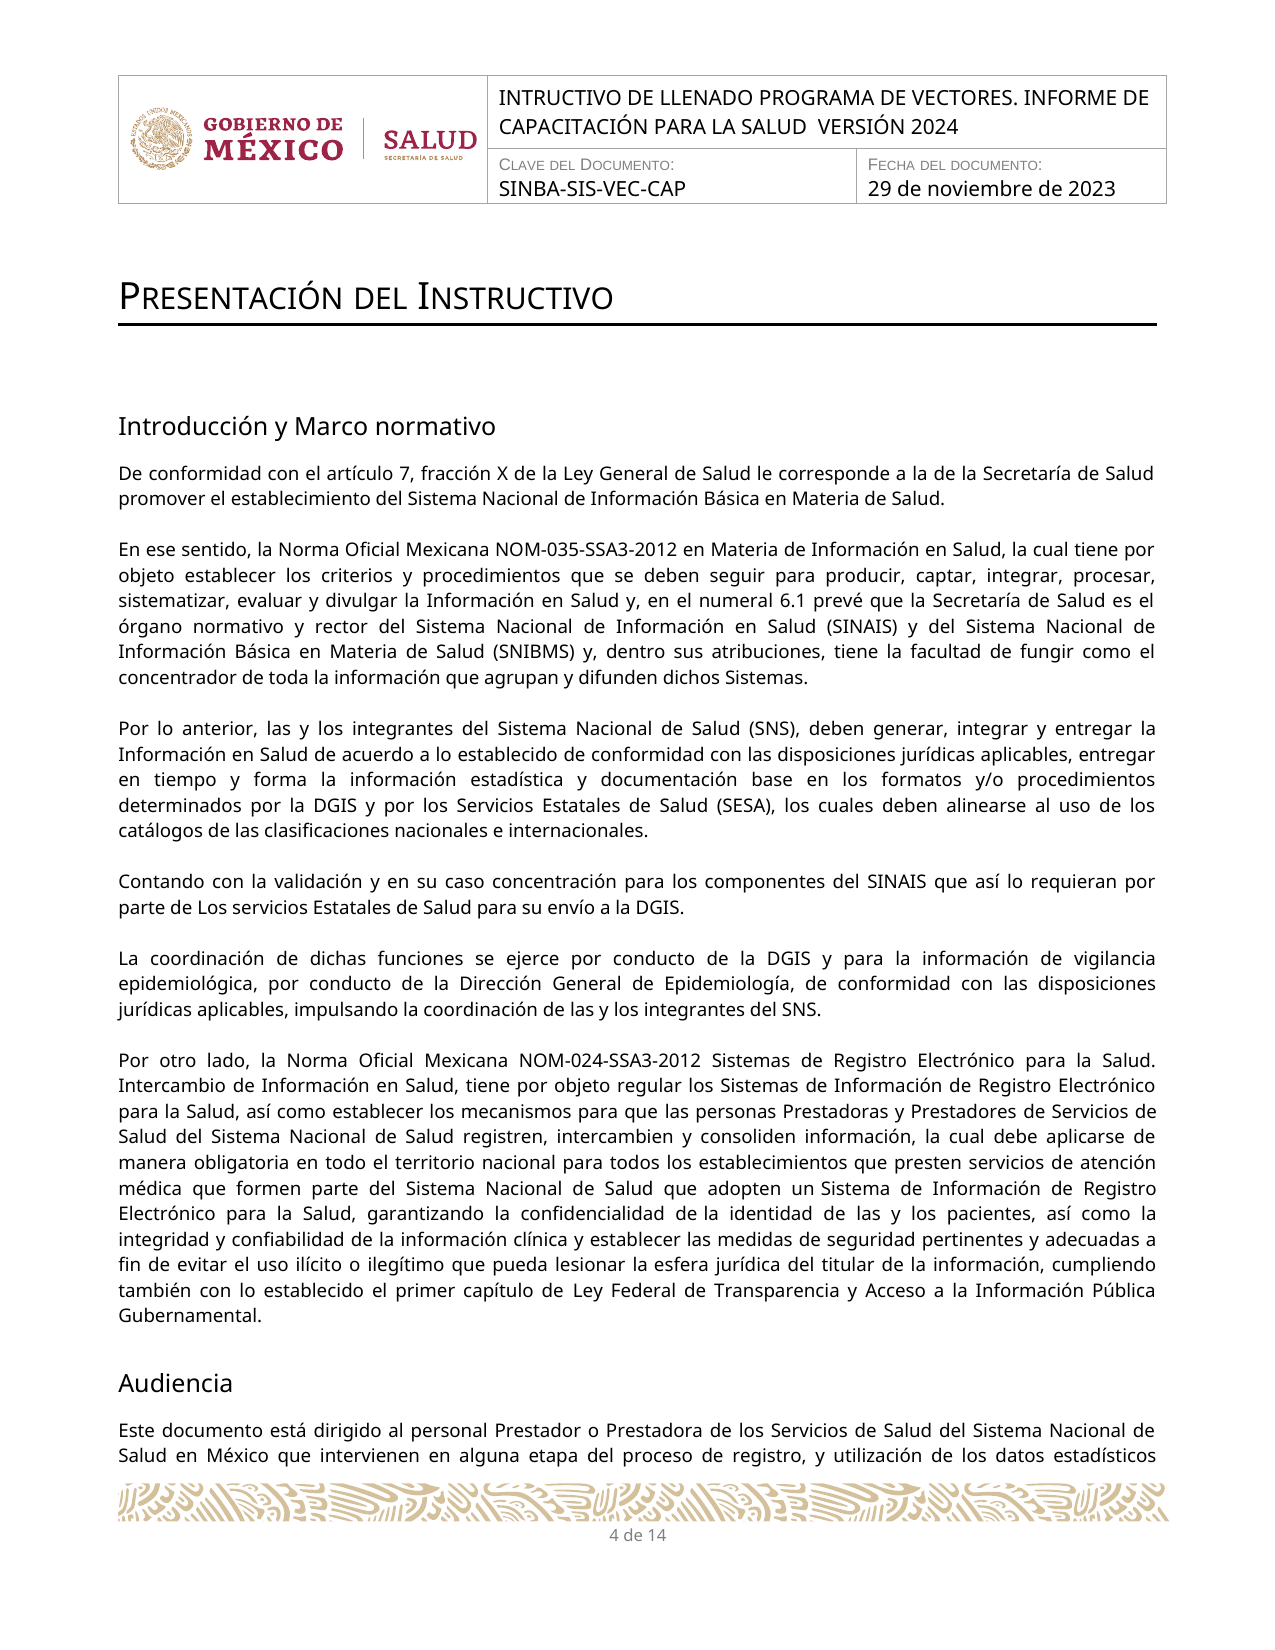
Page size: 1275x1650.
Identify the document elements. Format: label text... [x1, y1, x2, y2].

subtitle Audiencia [118, 1365, 1157, 1399]
subtitle Introducción y Marco normativo [118, 408, 1157, 443]
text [118, 1417, 1157, 1468]
text La coordinación de dichas funciones se ejerce por conducto de la DGIS y para la información de vigilancia epidemiológica, por conducto de la Dirección General de Epidemiología, de conformidad con las disposiciones jurídicas aplicables, impulsando la coordinación de las y los integrantes del SNS. [118, 945, 1157, 1022]
text Por lo anterior, las y los integrantes del Sistema Nacional de Salud (SNS), deben generar, integrar y entregar la Información en Salud de acuerdo a lo establecido de conformidad con las disposiciones jurídicas aplicables, entregar en tiempo y forma la información estadística y documentación base en los formatos y/o procedimientos determinados por la DGIS y por los Servicios Estatales de Salud (SESA), los cuales deben alinearse al uso de los catálogos de las clasificaciones nacionales e internacionales. [118, 715, 1157, 843]
text De conformidad con el artículo 7, fracción X de la Ley General de Salud le corresponde a la de la Secretaría de Salud promover el establecimiento del Sistema Nacional de Información Básica en Materia de Salud. [118, 460, 1157, 511]
text Por otro lado, la Norma Oficial Mexicana NOM-024-SSA3-2012 Sistemas de Registro Electrónico para la Salud. Intercambio de Información en Salud, tiene por objeto regular los Sistemas de Información de Registro Electrónico para la Salud, así como establecer los mecanismos para que las personas Prestadoras y Prestadores de Servicios de Salud del Sistema Nacional de Salud registren, intercambien y consoliden información, la cual debe aplicarse de manera obligatoria en todo el territorio nacional para todos los establecimientos que presten servicios de atención médica que formen parte del Sistema Nacional de Salud que adopten un Sistema de Información de Registro Electrónico para la Salud, garantizando la confidencialidad de la identidad de las y los pacientes, así como la integridad y confiabilidad de la información clínica y establecer las medidas de seguridad pertinentes y adecuadas a fin de evitar el uso ilícito o ilegítimo que pueda lesionar la esfera jurídica del titular de la información, cumpliendo también con lo establecido el primer capítulo de Ley Federal de Transparencia y Acceso a la Información Pública Gubernamental. [118, 1047, 1157, 1328]
text Contando con la validación y en su caso concentración para los componentes del SINAIS que así lo requieran por parte de Los servicios Estatales de Salud para su envío a la DGIS. [118, 868, 1157, 919]
subtitle Presentación del Instructivo [118, 270, 1157, 323]
text En ese sentido, la Norma Oficial Mexicana NOM-035-SSA3-2012 en Materia de Información en Salud, la cual tiene por objeto establecer los criterios y procedimientos que se deben seguir para producir, captar, integrar, procesar, sistematizar, evaluar y divulgar la Información en Salud y, en el numeral 6.1 prevé que la Secretaría de Salud es el órgano normativo y rector del Sistema Nacional de Información en Salud (SINAIS) y del Sistema Nacional de Información Básica en Materia de Salud (SNIBMS) y, dentro sus atribuciones, tiene la facultad de fungir como el concentrador de toda la información que agrupan y difunden dichos Sistemas. [118, 537, 1157, 690]
